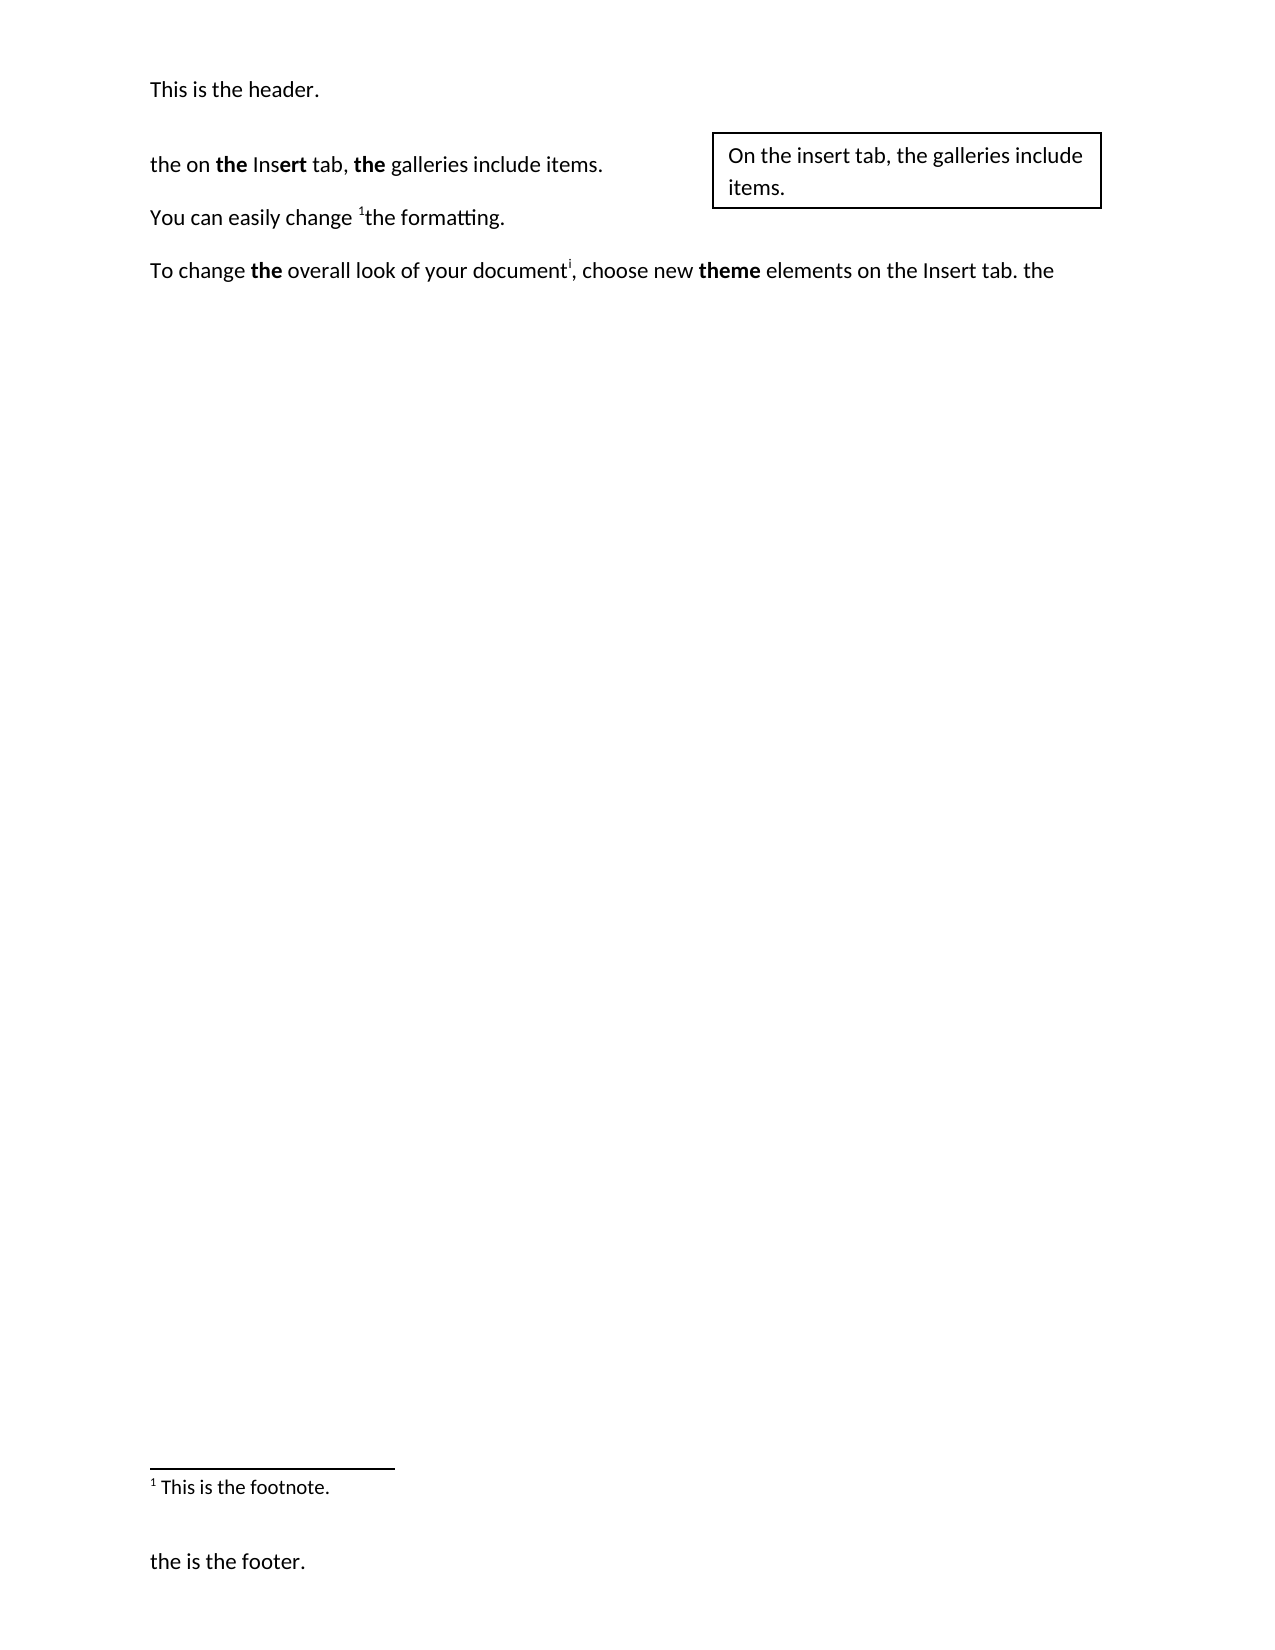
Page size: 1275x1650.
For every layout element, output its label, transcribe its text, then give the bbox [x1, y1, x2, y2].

text You can easily change the formatting. [150, 203, 1125, 231]
text the on the Insert tab, the galleries include items. [150, 150, 1125, 178]
text To change the overall look of your document, choose new theme elements on the Insert tab. the [150, 256, 1125, 284]
